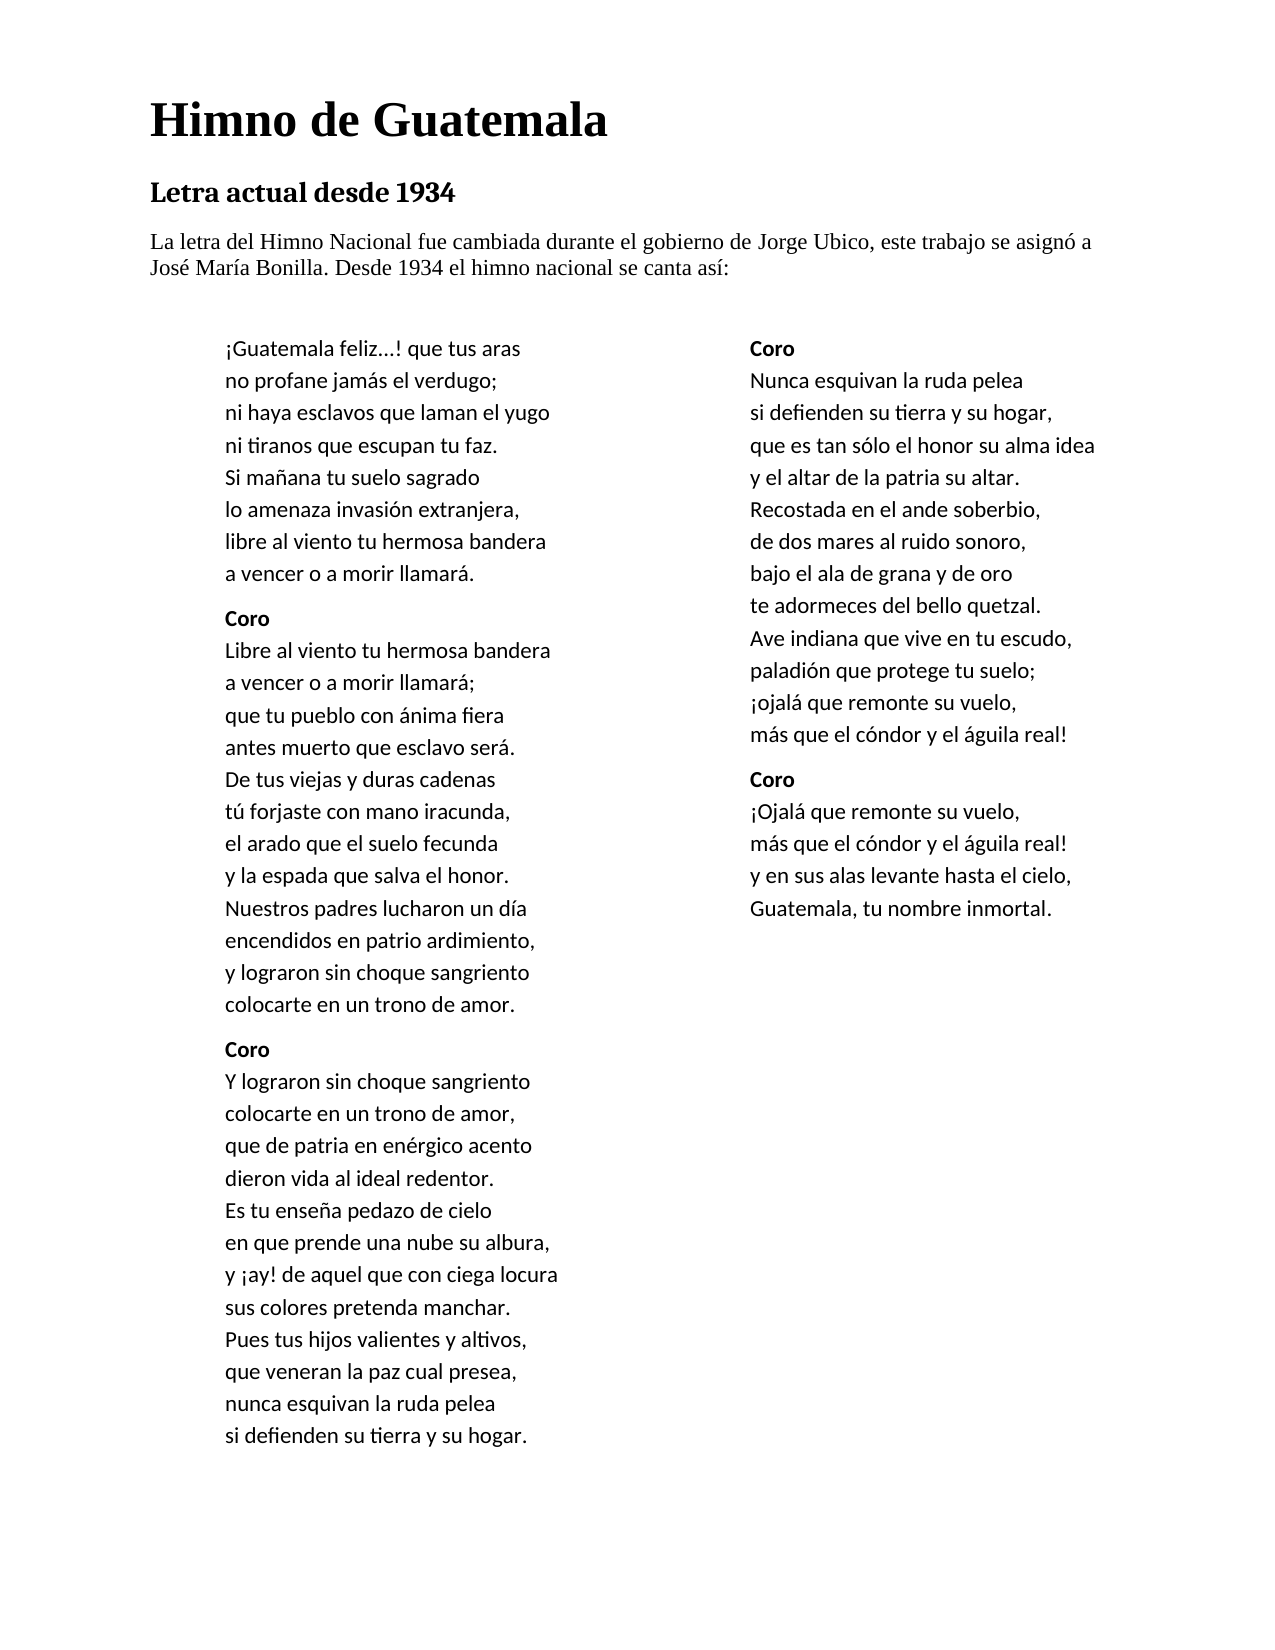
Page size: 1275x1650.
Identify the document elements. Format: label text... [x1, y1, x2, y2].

text ni haya esclavos que laman el yugo [225, 398, 600, 427]
text ni tiranos que escupan tu faz. [225, 431, 600, 459]
text Pues tus hijos valientes y altivos, [225, 1325, 600, 1353]
text Recostada en el ande soberbio, [750, 495, 1125, 523]
text y el altar de la patria su altar. [750, 463, 1125, 491]
text y lograron sin choque sangriento [225, 958, 600, 986]
text que tu pueblo con ánima fiera [225, 701, 600, 729]
text colocarte en un trono de amor, [225, 1099, 600, 1127]
text que veneran la paz cual presea, [225, 1357, 600, 1385]
text paladión que protege tu suelo; [750, 656, 1125, 684]
text antes muerto que esclavo será. [225, 733, 600, 761]
text Ave indiana que vive en tu escudo, [750, 624, 1125, 652]
text Y lograron sin choque sangriento [225, 1067, 600, 1095]
subtitle Letra actual desde 1934 [150, 177, 1125, 210]
text si defienden su tierra y su hogar. [225, 1421, 600, 1449]
text ¡Guatemala feliz...! que tus aras [225, 334, 600, 362]
text colocarte en un trono de amor. [225, 990, 600, 1018]
text y ¡ay! de aquel que con ciega locura [225, 1260, 600, 1288]
text a vencer o a morir llamará. [225, 559, 600, 587]
text de dos mares al ruido sonoro, [750, 527, 1125, 555]
text en que prende una nube su albura, [225, 1228, 600, 1256]
text bajo el ala de grana y de oro [750, 559, 1125, 587]
text y en sus alas levante hasta el cielo, [750, 862, 1125, 890]
text lo amenaza invasión extranjera, [225, 495, 600, 523]
text ¡Ojalá que remonte su vuelo, [750, 797, 1125, 825]
text Libre al viento tu hermosa bandera [225, 636, 600, 664]
text De tus viejas y duras cadenas [225, 765, 600, 793]
text que de patria en enérgico acento [225, 1132, 600, 1160]
text Nuestros padres lucharon un día [225, 894, 600, 922]
text La letra del Himno Nacional fue cambiada durante el gobierno de Jorge Ubico, este trabajo se asignó a José María Bonilla. Desde 1934 el himno nacional se canta así: [150, 228, 1125, 280]
text nunca esquivan la ruda pelea [225, 1389, 600, 1417]
text Guatemala, tu nombre inmortal. [750, 894, 1125, 922]
text a vencer o a morir llamará; [225, 668, 600, 697]
text te adormeces del bello quetzal. [750, 592, 1125, 620]
text Nunca esquivan la ruda pelea [750, 366, 1125, 394]
text Es tu enseña pedazo de cielo [225, 1196, 600, 1224]
text y la espada que salva el honor. [225, 862, 600, 890]
text ¡ojalá que remonte su vuelo, [750, 688, 1125, 716]
text sus colores pretenda manchar. [225, 1293, 600, 1321]
text encendidos en patrio ardimiento, [225, 926, 600, 954]
text Coro [750, 334, 1125, 362]
text más que el cóndor y el águila real! [750, 829, 1125, 857]
text libre al viento tu hermosa bandera [225, 527, 600, 555]
text Coro [750, 765, 1125, 793]
text que es tan sólo el honor su alma idea [750, 431, 1125, 459]
text dieron vida al ideal redentor. [225, 1164, 600, 1192]
text si defienden su tierra y su hogar, [750, 398, 1125, 427]
text Coro [225, 1035, 600, 1063]
text más que el cóndor y el águila real! [750, 720, 1125, 748]
text Si mañana tu suelo sagrado [225, 463, 600, 491]
text no profane jamás el verdugo; [225, 366, 600, 394]
text Himno de Guatemala [150, 90, 1125, 147]
text el arado que el suelo fecunda [225, 829, 600, 857]
text tú forjaste con mano iracunda, [225, 797, 600, 825]
text Coro [225, 604, 600, 632]
